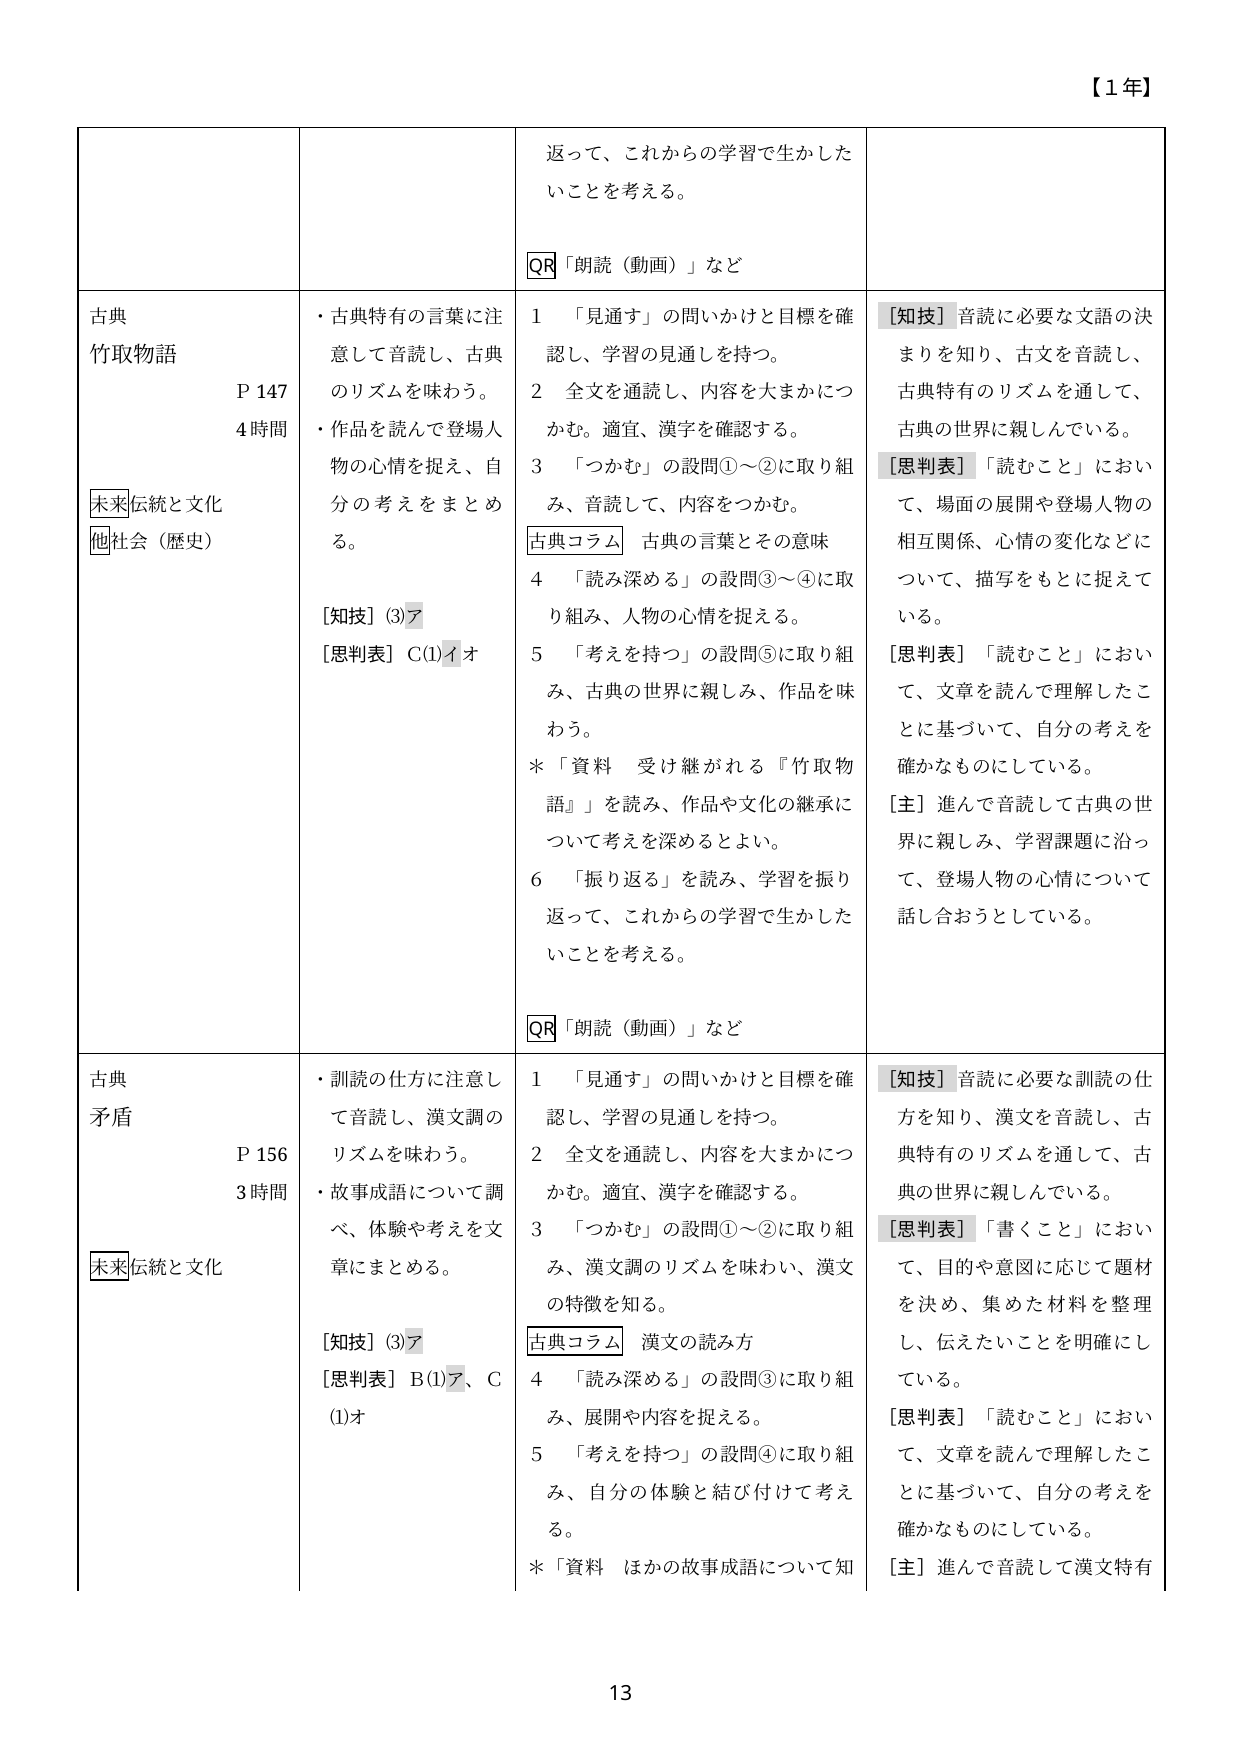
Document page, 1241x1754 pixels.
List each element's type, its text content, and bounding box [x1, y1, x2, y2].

table_cell ［知技］音読に必要な文語の決まりを知り、古文を音読し、古典特有のリズムを通して、古典の世界に親しんでいる。 ［思判表］「読むこと」において、場面の展開や登場人物の相互関係、心情の変化などについて、描写をもとに捉えている。 ［思判表］「読むこと」において、文章を読んで理解したことに基づいて、自分の考えを確かなものにしている。 ［主］進んで音読して古典の世界に親しみ、学習課題に沿って、登場人物の心情について話し合おうとしている。 [867, 291, 1164, 1053]
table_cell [867, 128, 1164, 290]
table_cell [516, 128, 866, 290]
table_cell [867, 1054, 1164, 1591]
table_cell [79, 1054, 299, 1591]
table_cell ・古典特有の言葉に注意して音読し、古典のリズムを味わう。 ・作品を読んで登場人物の心情を捉え、自分の考えをまとめる。 ［知技］⑶ア ［思判表］Ｃ⑴イオ [300, 291, 515, 1053]
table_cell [300, 1054, 515, 1591]
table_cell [516, 1054, 866, 1591]
table_cell 古典 竹取物語 Ｐ147 4時間 未来伝統と文化 他社会（歴史） [79, 291, 299, 1053]
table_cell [79, 128, 299, 290]
table_cell １ 「見通す」の問いかけと目標を確認し、学習の見通しを持つ。 ２ 全文を通読し、内容を大まかにつかむ。適宜、漢字を確認する。 ３ 「つかむ」の設問①～②に取り組み、音読して、内容をつかむ。 古典コラム 古典の言葉とその意味 ４ 「読み深める」の設問③～④に取り組み、人物の心情を捉える。 ５ 「考えを持つ」の設問⑤に取り組み、古典の世界に親しみ、作品を味わう。 ＊「資料 受け継がれる『竹取物語』」を読み、作品や文化の継承について考えを深めるとよい。 ６ 「振り返る」を読み、学習を振り返って、これからの学習で生かしたいことを考える。 QR「朗読（動画）」など [516, 291, 866, 1053]
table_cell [300, 128, 515, 290]
